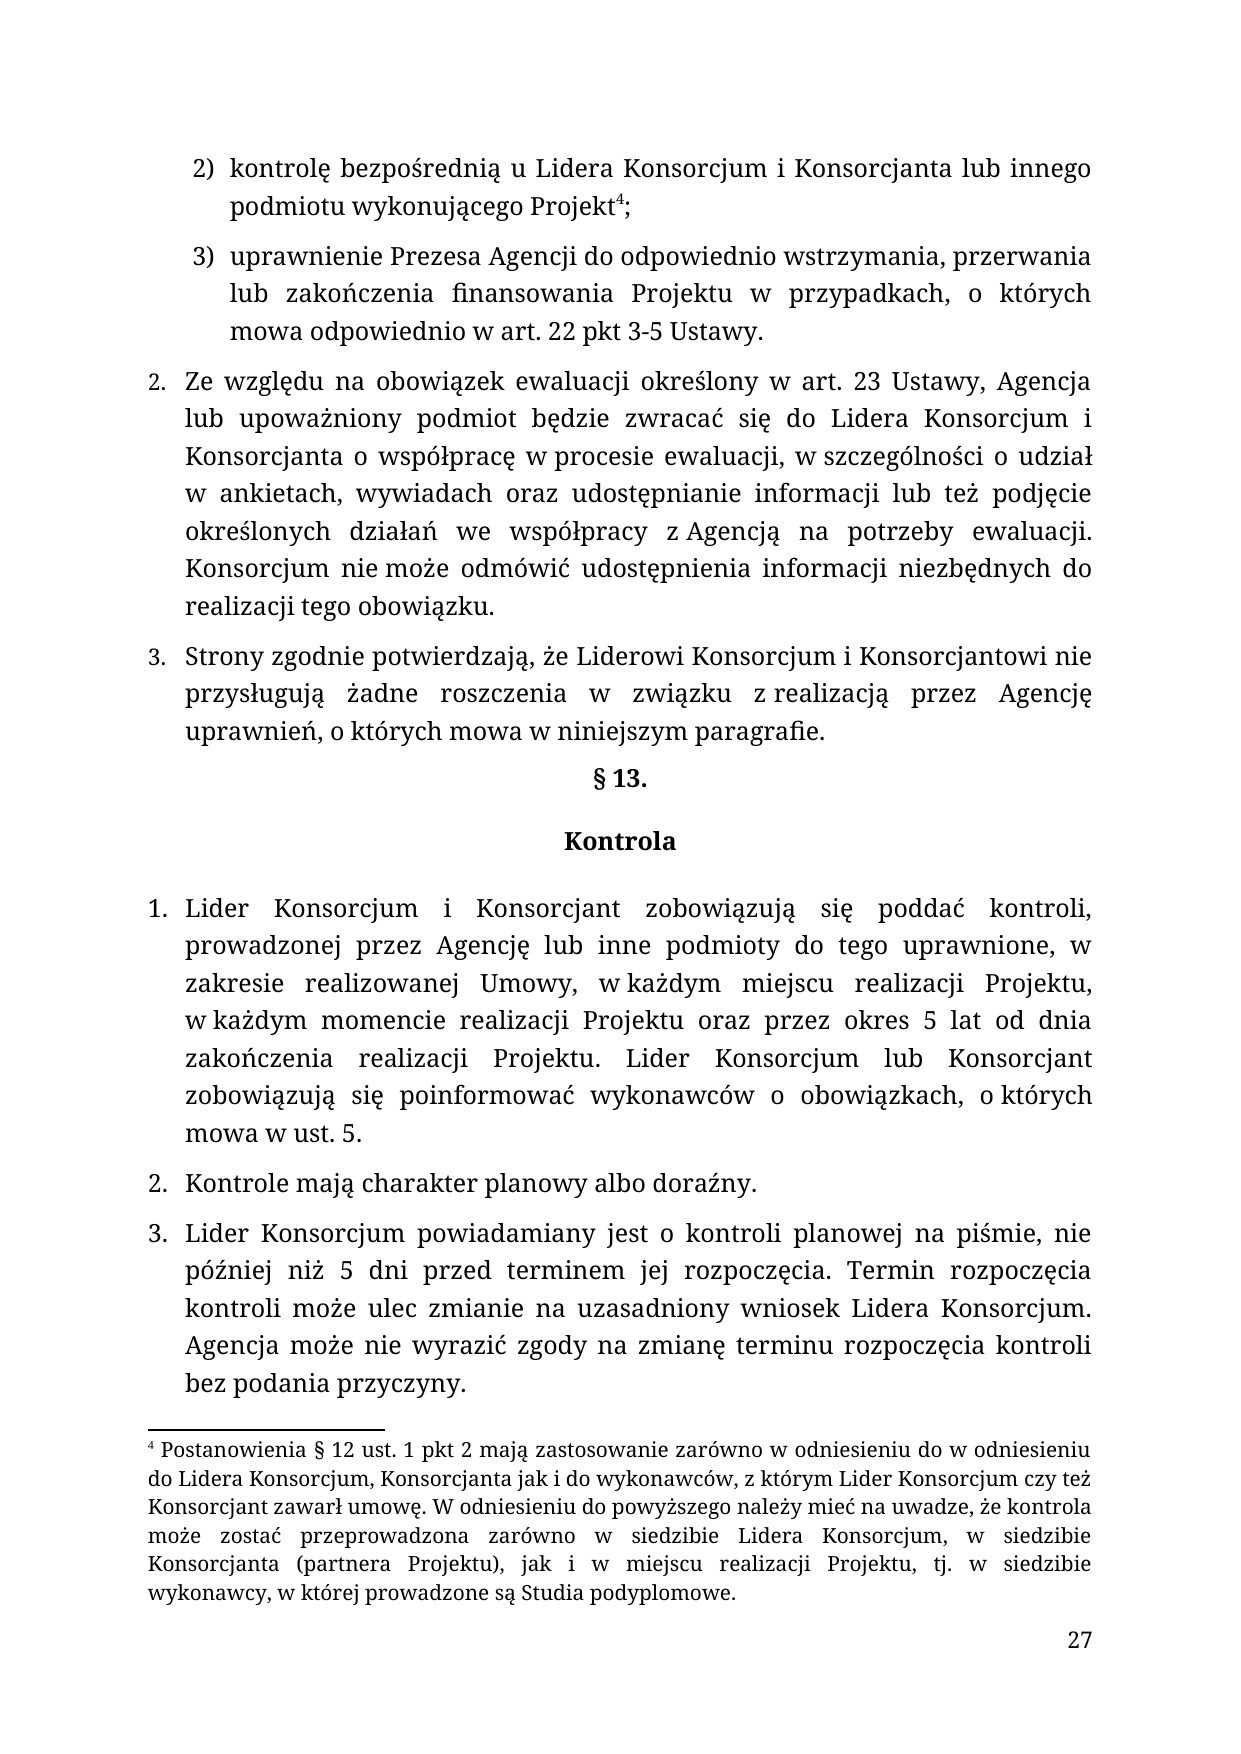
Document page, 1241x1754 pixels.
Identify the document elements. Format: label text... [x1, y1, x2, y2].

list Lider Konsorcjum i Konsorcjant zobowiązują się poddać kontroli, prowadzonej przez Agencję lub inne podmioty do tego uprawnione, w zakresie realizowanej Umowy, w każdym miejscu realizacji Projektu, w każdym momencie realizacji Projektu oraz przez okres 5 lat od dnia zakończenia realizacji Projektu. Lider Konsorcjum lub Konsorcjant zobowiązują się poinformować wykonawców o obowiązkach, o których mowa w ust. 5. [148, 887, 1093, 1150]
list Strony zgodnie potwierdzają, że Liderowi Konsorcjum i Konsorcjantowi nie przysługują żadne roszczenia w związku z realizacją przez Agencję uprawnień, o których mowa w niniejszym paragrafie. [148, 635, 1093, 748]
list Kontrole mają charakter planowy albo doraźny. [148, 1162, 1093, 1200]
list Lider Konsorcjum powiadamiany jest o kontroli planowej na piśmie, nie później niż 5 dni przed terminem jej rozpoczęcia. Termin rozpoczęcia kontroli może ulec zmianie na uzasadniony wniosek Lidera Konsorcjum. Agencja może nie wyrazić zgody na zmianę terminu rozpoczęcia kontroli bez podania przyczyny. [148, 1212, 1093, 1400]
subtitle § 13. [148, 760, 1093, 794]
list kontrolę bezpośrednią u Lidera Konsorcjum i Konsorcjanta lub innego podmiotu wykonującego Projekt; [192, 148, 1093, 223]
list Ze względu na obowiązek ewaluacji określony w art. 23 Ustawy, Agencja lub upoważniony podmiot będzie zwracać się do Lidera Konsorcjum i Konsorcjanta o współpracę w procesie ewaluacji, w szczególności o udział w ankietach, wywiadach oraz udostępnianie informacji lub też podjęcie określonych działań we współpracy z Agencją na potrzeby ewaluacji. Konsorcjum nie może odmówić udostępnienia informacji niezbędnych do realizacji tego obowiązku. [148, 360, 1093, 623]
subtitle Kontrola [148, 824, 1093, 858]
list uprawnienie Prezesa Agencji do odpowiednio wstrzymania, przerwania lub zakończenia finansowania Projektu w przypadkach, o których mowa odpowiednio w art. 22 pkt 3-5 Ustawy. [192, 235, 1093, 348]
